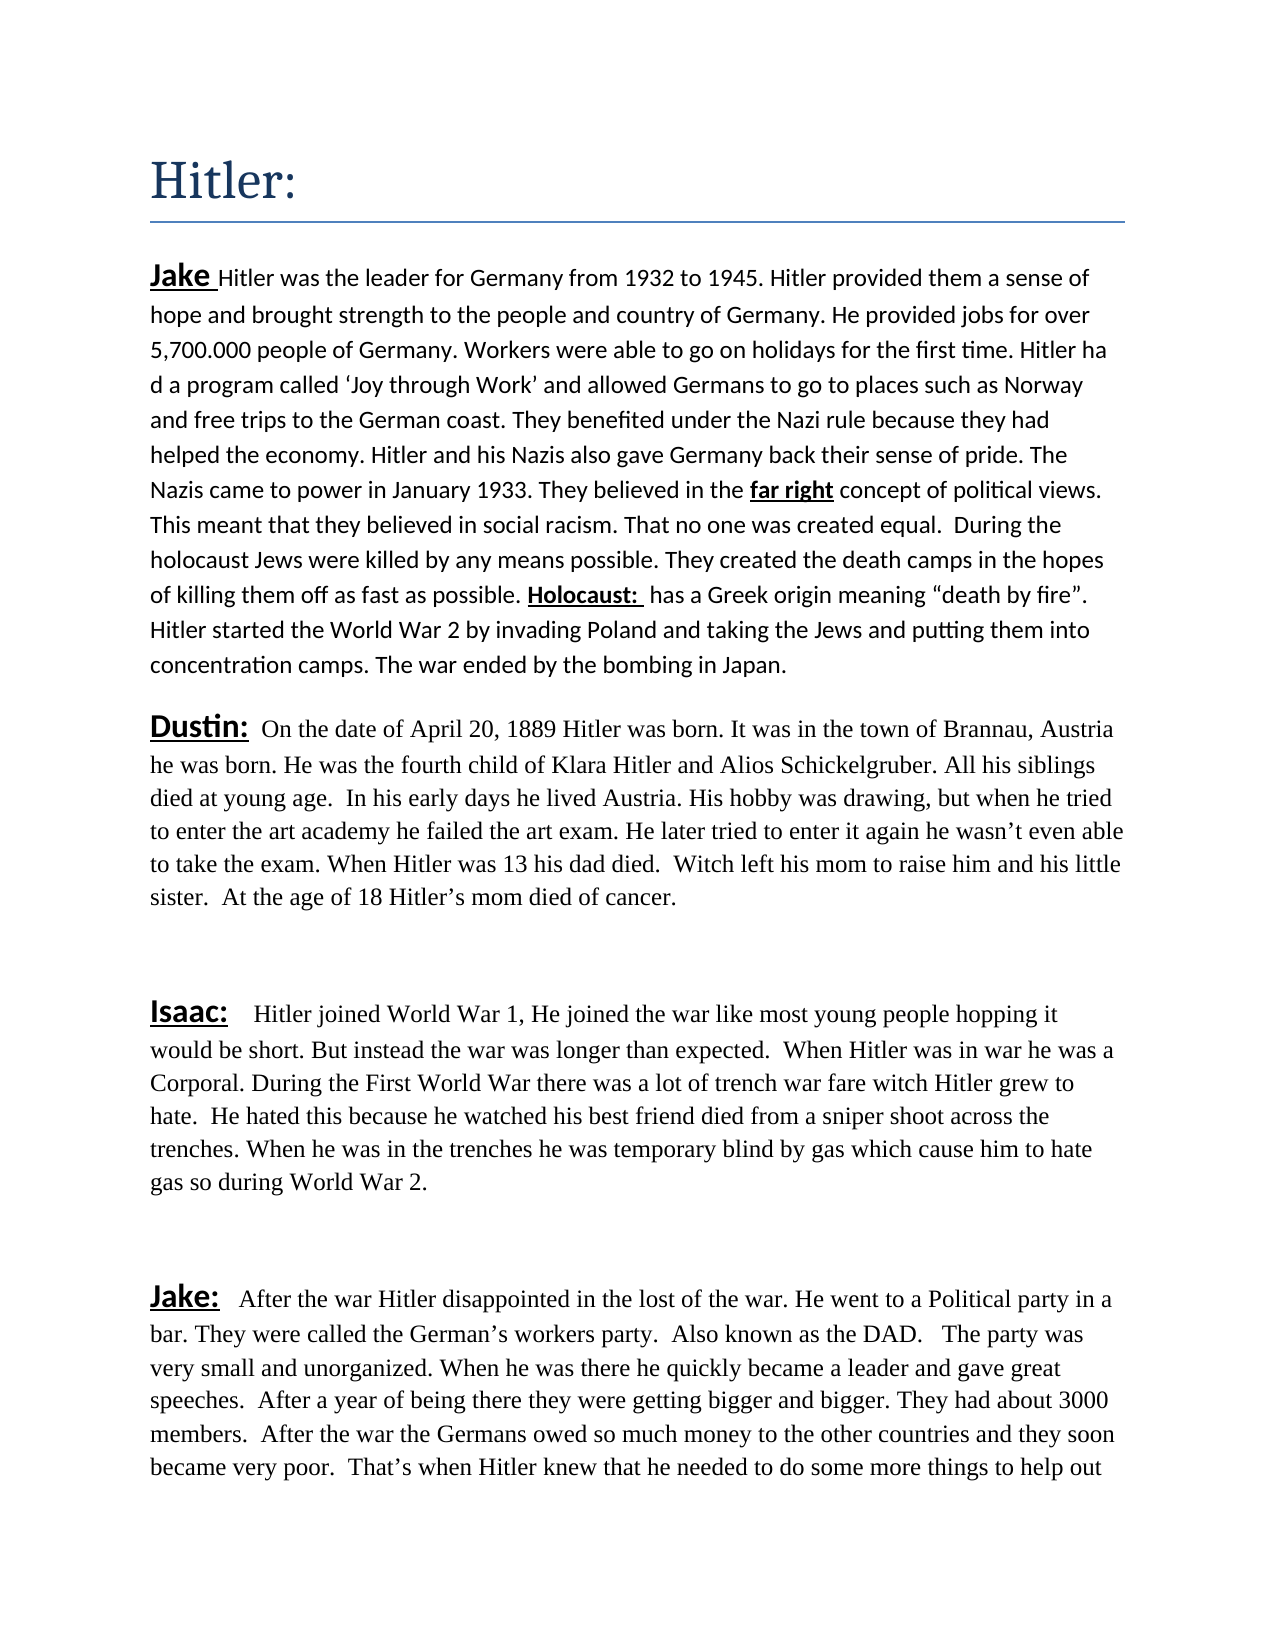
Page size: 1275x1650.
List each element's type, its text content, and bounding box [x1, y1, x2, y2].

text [150, 1274, 1125, 1480]
text Isaac: Hitler joined World War 1, He joined the war like most young people hopping it would be short. But instead the war was longer than expected. When Hitler was in war he was a Corporal. During the First World War there was a lot of trench war fare witch Hitler grew to hate. He hated this because he watched his best friend died from a sniper shoot across the trenches. When he was in the trenches he was temporary blind by gas which cause him to hate gas so during World War 2. [150, 990, 1125, 1196]
text Dustin: On the date of April 20, 1889 Hitler was born. It was in the town of Brannau, Austria he was born. He was the fourth child of Klara Hitler and Alios Schickelgruber. All his siblings died at young age. In his early days he lived Austria. His hobby was drawing, but when he tried to enter the art academy he failed the art exam. He later tried to enter it again he wasn’t even able to take the exam. When Hitler was 13 his dad died. Witch left his mom to raise him and his little sister. At the age of 18 Hitler’s mom died of cancer. [150, 705, 1125, 911]
title Hitler: [150, 150, 1125, 221]
text Jake Hitler was the leader for Germany from 1932 to 1945. Hitler provided them a sense of hope and brought strength to the people and country of Germany. He provided jobs for over 5,700.000 people of Germany. Workers were able to go on holidays for the first time. Hitler ha d a program called ‘Joy through Work’ and allowed Germans to go to places such as Norway and free trips to the German coast. They benefited under the Nazi rule because they had helped the economy. Hitler and his Nazis also gave Germany back their sense of pride. The Nazis came to power in January 1933. They believed in the far right concept of political views. This meant that they believed in social racism. That no one was created equal. During the holocaust Jews were killed by any means possible. They created the death camps in the hopes of killing them off as fast as possible. Holocaust: has a Greek origin meaning “death by fire”. Hitler started the World War 2 by invading Poland and taking the Jews and putting them into concentration camps. The war ended by the bombing in Japan. [150, 254, 1125, 680]
